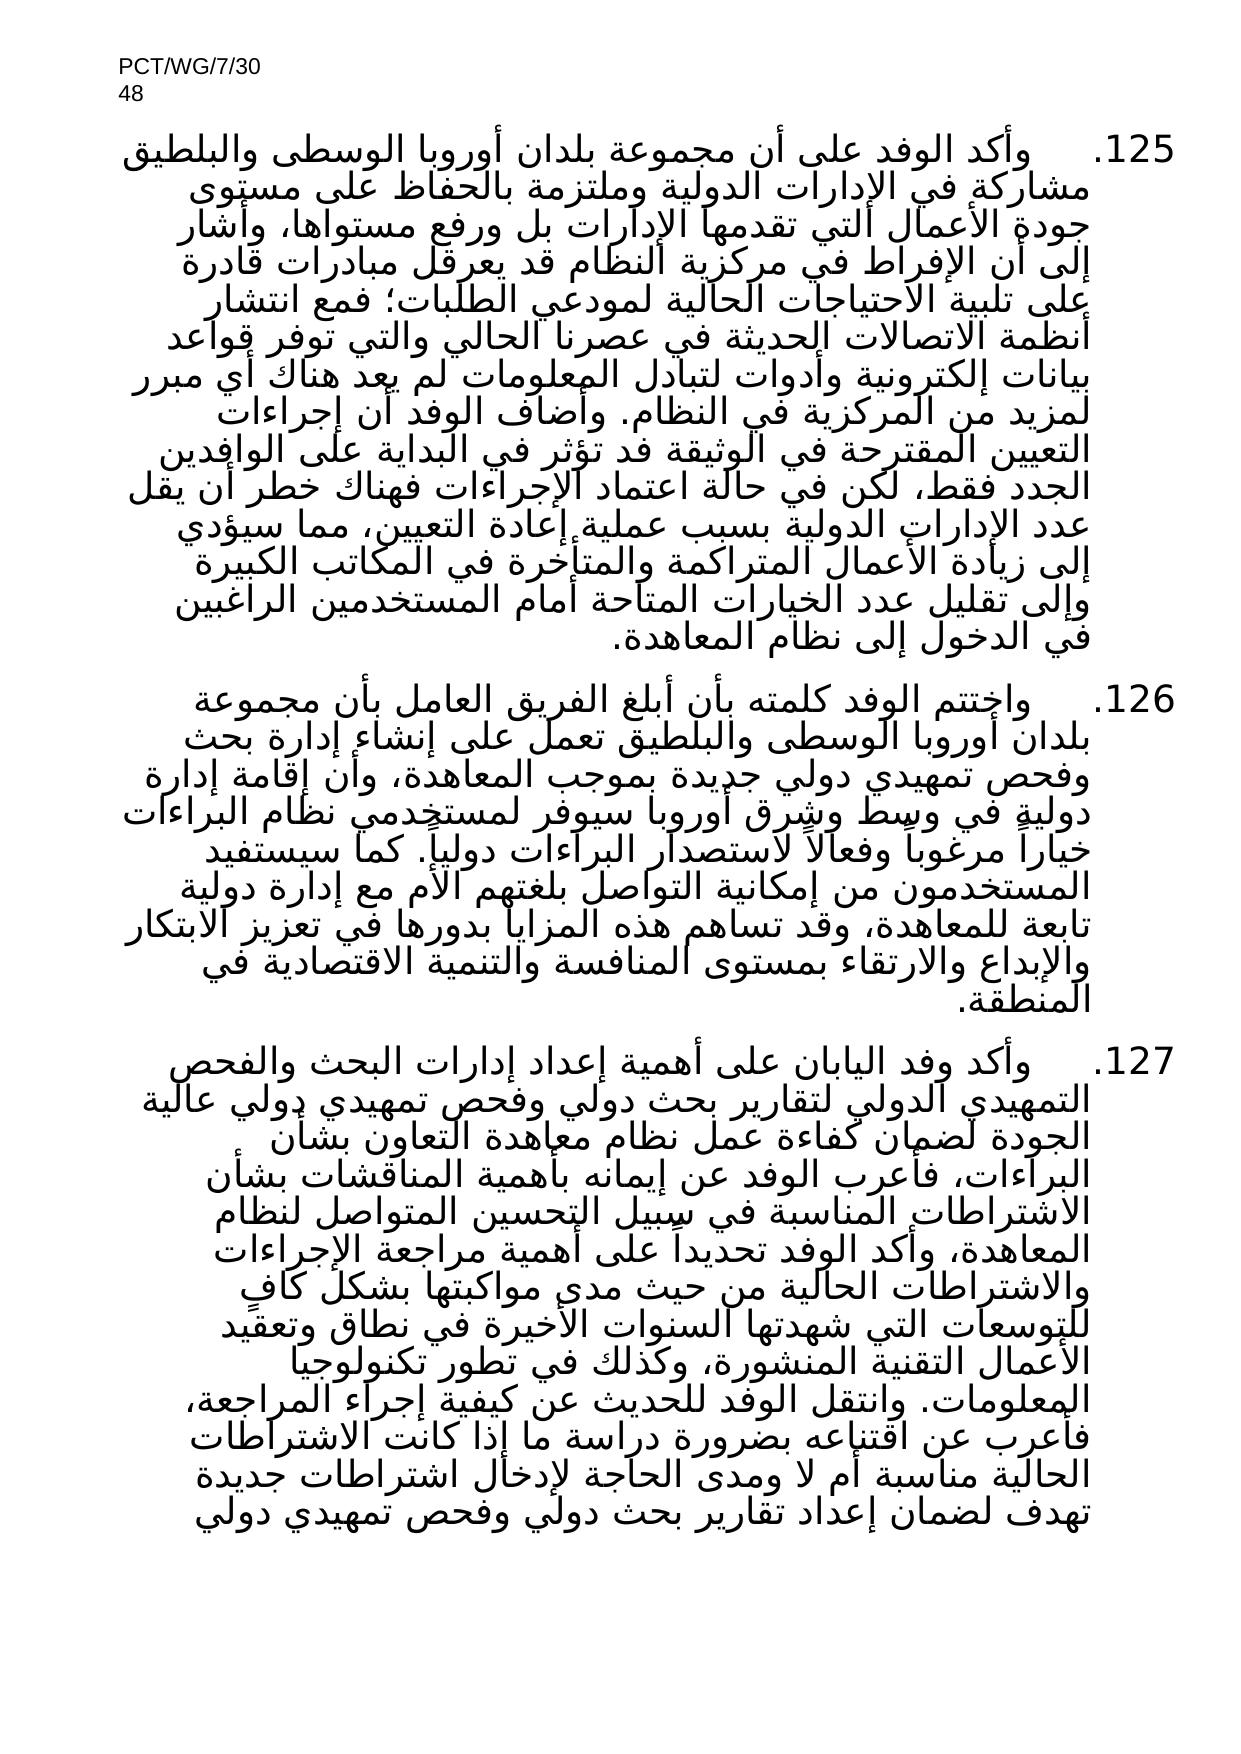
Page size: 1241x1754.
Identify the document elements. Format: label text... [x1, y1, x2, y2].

text وأكد الوفد على أن مجموعة بلدان أوروبا الوسطى والبلطيق مشاركة في الإدارات الدولية وملتزمة بالحفاظ على مستوى جودة الأعمال التي تقدمها الإدارات بل ورفع مستواها، وأشار إلى أن الإفراط في مركزية النظام قد يعرقل مبادرات قادرة على تلبية الاحتياجات الحالية لمودعي الطلبات؛ فمع انتشار أنظمة الاتصالات الحديثة في عصرنا الحالي والتي توفر قواعد بيانات إلكترونية وأدوات لتبادل المعلومات لم يعد هناك أي مبرر لمزيد من المركزية في النظام. وأضاف الوفد أن إجراءات التعيين المقترحة في الوثيقة فد تؤثر في البداية على الوافدين الجدد فقط، لكن في حالة اعتماد الإجراءات فهناك خطر أن يقل عدد الإدارات الدولية بسبب عملية إعادة التعيين، مما سيؤدي إلى زيادة الأعمال المتراكمة والمتأخرة في المكاتب الكبيرة وإلى تقليل عدد الخيارات المتاحة أمام المستخدمين الراغبين في الدخول إلى نظام المعاهدة. [118, 132, 1092, 657]
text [118, 1045, 1092, 1532]
text واختتم الوفد كلمته بأن أبلغ الفريق العامل بأن مجموعة بلدان أوروبا الوسطى والبلطيق تعمل على إنشاء إدارة بحث وفحص تمهيدي دولي جديدة بموجب المعاهدة، وأن إقامة إدارة دولية في وسط وشرق أوروبا سيوفر لمستخدمي نظام البراءات خياراً مرغوباً وفعالاً لاستصدار البراءات دولياً. كما سيستفيد المستخدمون من إمكانية التواصل بلغتهم الأم مع إدارة دولية تابعة للمعاهدة، وقد تساهم هذه المزايا بدورها في تعزيز الابتكار والإبداع والارتقاء بمستوى المنافسة والتنمية الاقتصادية في المنطقة. [118, 682, 1092, 1020]
